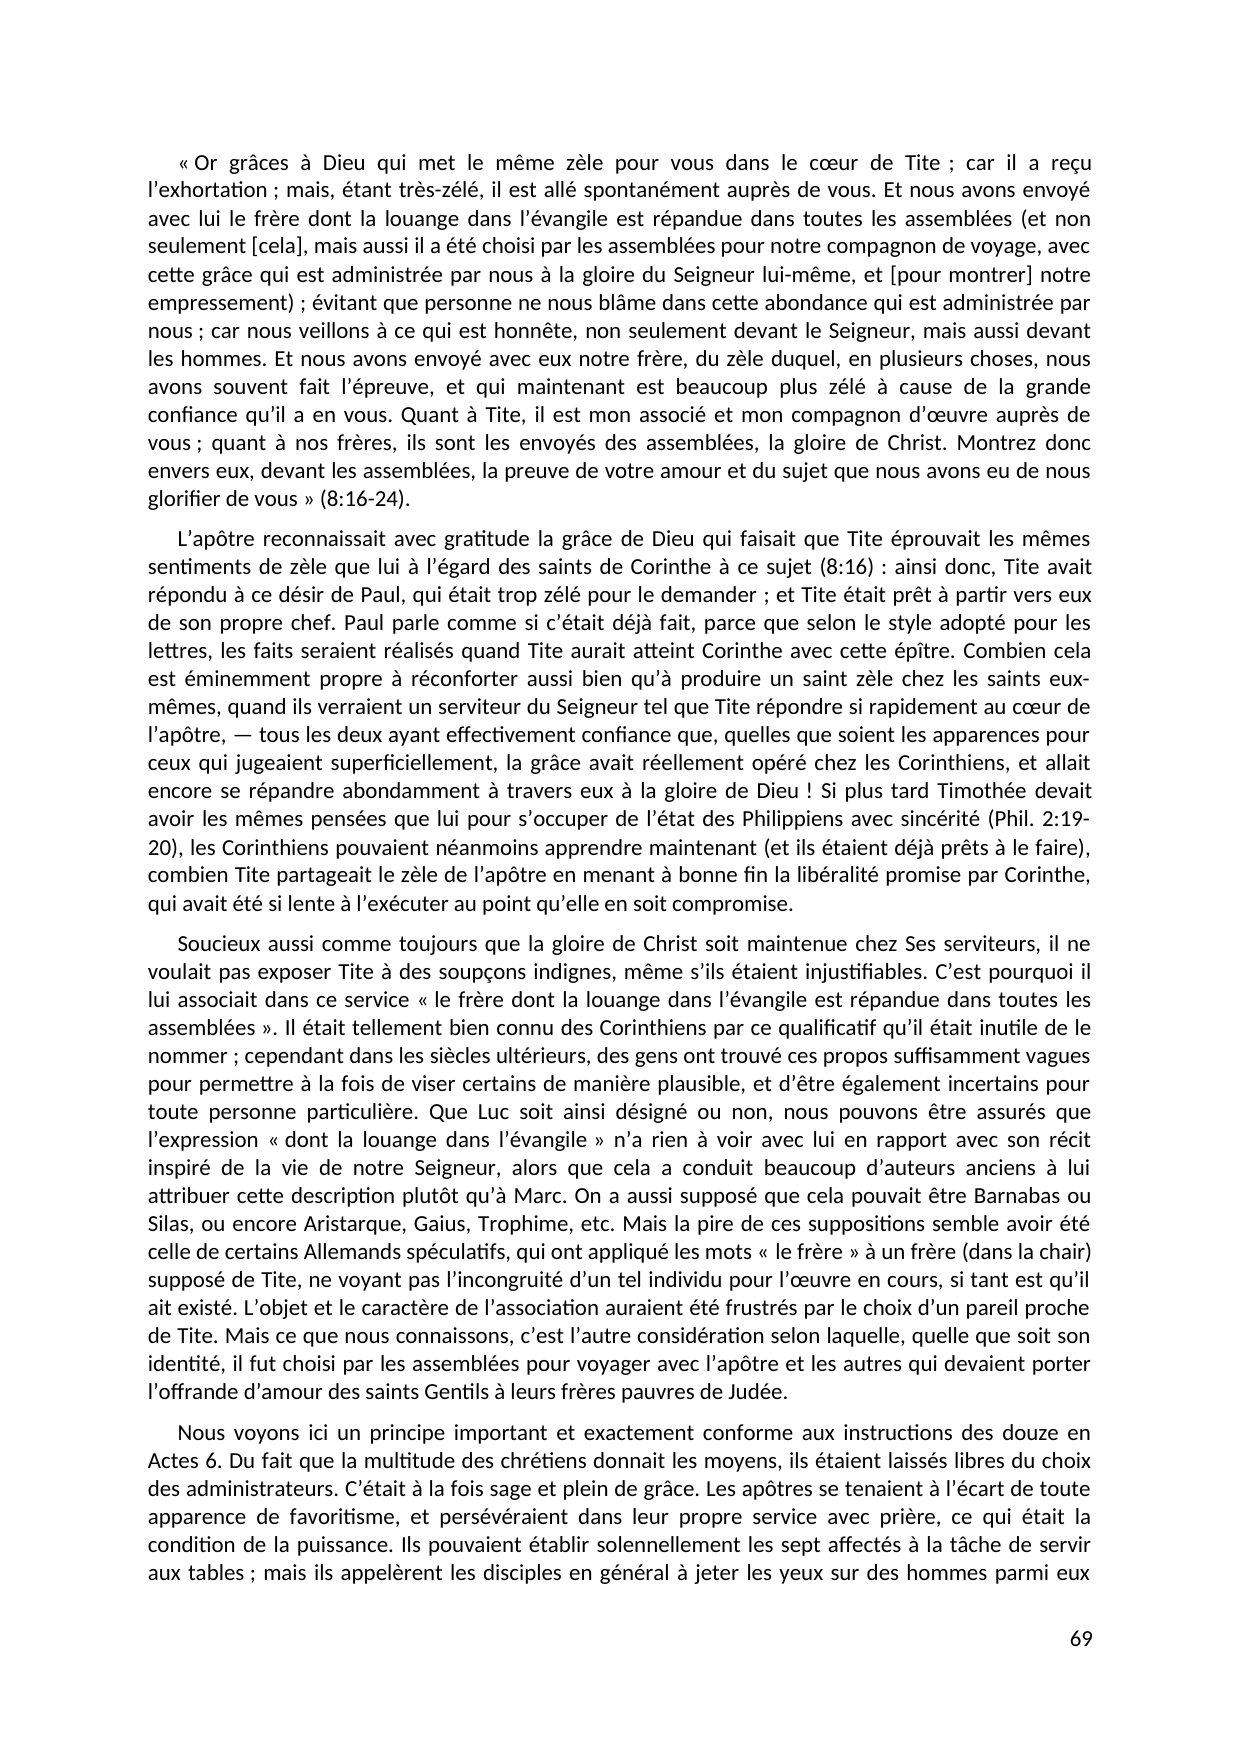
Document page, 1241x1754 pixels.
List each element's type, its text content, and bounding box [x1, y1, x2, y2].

text L’apôtre reconnaissait avec gratitude la grâce de Dieu qui faisait que Tite éprouvait les mêmes sentiments de zèle que lui à l’égard des saints de Corinthe à ce sujet (8:16) : ainsi donc, Tite avait répondu à ce désir de Paul, qui était trop zélé pour le demander ; et Tite était prêt à partir vers eux de son propre chef. Paul parle comme si c’était déjà fait, parce que selon le style adopté pour les lettres, les faits seraient réalisés quand Tite aurait atteint Corinthe avec cette épître. Combien cela est éminemment propre à réconforter aussi bien qu’à produire un saint zèle chez les saints eux-mêmes, quand ils verraient un serviteur du Seigneur tel que Tite répondre si rapidement au cœur de l’apôtre, — tous les deux ayant effectivement confiance que, quelles que soient les apparences pour ceux qui jugeaient superficiellement, la grâce avait réellement opéré chez les Corinthiens, et allait encore se répandre abondamment à travers eux à la gloire de Dieu ! Si plus tard Timothée devait avoir les mêmes pensées que lui pour s’occuper de l’état des Philippiens avec sincérité (Phil. 2:19-20), les Corinthiens pouvaient néanmoins apprendre maintenant (et ils étaient déjà prêts à le faire), combien Tite partageait le zèle de l’apôtre en menant à bonne fin la libéralité promise par Corinthe, qui avait été si lente à l’exécuter au point qu’elle en soit compromise. [148, 524, 1093, 917]
text Soucieux aussi comme toujours que la gloire de Christ soit maintenue chez Ses serviteurs, il ne voulait pas exposer Tite à des soupçons indignes, même s’ils étaient injustifiables. C’est pourquoi il lui associait dans ce service « le frère dont la louange dans l’évangile est répandue dans toutes les assemblées ». Il était tellement bien connu des Corinthiens par ce qualificatif qu’il était inutile de le nommer ; cependant dans les siècles ultérieurs, des gens ont trouvé ces propos suffisamment vagues pour permettre à la fois de viser certains de manière plausible, et d’être également incertains pour toute personne particulière. Que Luc soit ainsi désigné ou non, nous pouvons être assurés que l’expression « dont la louange dans l’évangile » n’a rien à voir avec lui en rapport avec son récit inspiré de la vie de notre Seigneur, alors que cela a conduit beaucoup d’auteurs anciens à lui attribuer cette description plutôt qu’à Marc. On a aussi supposé que cela pouvait être Barnabas ou Silas, ou encore Aristarque, Gaius, Trophime, etc. Mais la pire de ces suppositions semble avoir été celle de certains Allemands spéculatifs, qui ont appliqué les mots « le frère » à un frère (dans la chair) supposé de Tite, ne voyant pas l’incongruité d’un tel individu pour l’œuvre en cours, si tant est qu’il ait existé. L’objet et le caractère de l’association auraient été frustrés par le choix d’un pareil proche de Tite. Mais ce que nous connaissons, c’est l’autre considération selon laquelle, quelle que soit son identité, il fut choisi par les assemblées pour voyager avec l’apôtre et les autres qui devaient porter l’offrande d’amour des saints Gentils à leurs frères pauvres de Judée. [148, 929, 1093, 1406]
text « Or grâces à Dieu qui met le même zèle pour vous dans le cœur de Tite ; car il a reçu l’exhortation ; mais, étant très-zélé, il est allé spontanément auprès de vous. Et nous avons envoyé avec lui le frère dont la louange dans l’évangile est répandue dans toutes les assemblées (et non seulement [cela], mais aussi il a été choisi par les assemblées pour notre compagnon de voyage, avec cette grâce qui est administrée par nous à la gloire du Seigneur lui-même, et [pour montrer] notre empressement) ; évitant que personne ne nous blâme dans cette abondance qui est administrée par nous ; car nous veillons à ce qui est honnête, non seulement devant le Seigneur, mais aussi devant les hommes. Et nous avons envoyé avec eux notre frère, du zèle duquel, en plusieurs choses, nous avons souvent fait l’épreuve, et qui maintenant est beaucoup plus zélé à cause de la grande confiance qu’il a en vous. Quant à Tite, il est mon associé et mon compagnon d’œuvre auprès de vous ; quant à nos frères, ils sont les envoyés des assemblées, la gloire de Christ. Montrez donc envers eux, devant les assemblées, la preuve de votre amour et du sujet que nous avons eu de nous glorifier de vous » (8:16-24). [148, 148, 1093, 512]
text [148, 1418, 1093, 1586]
